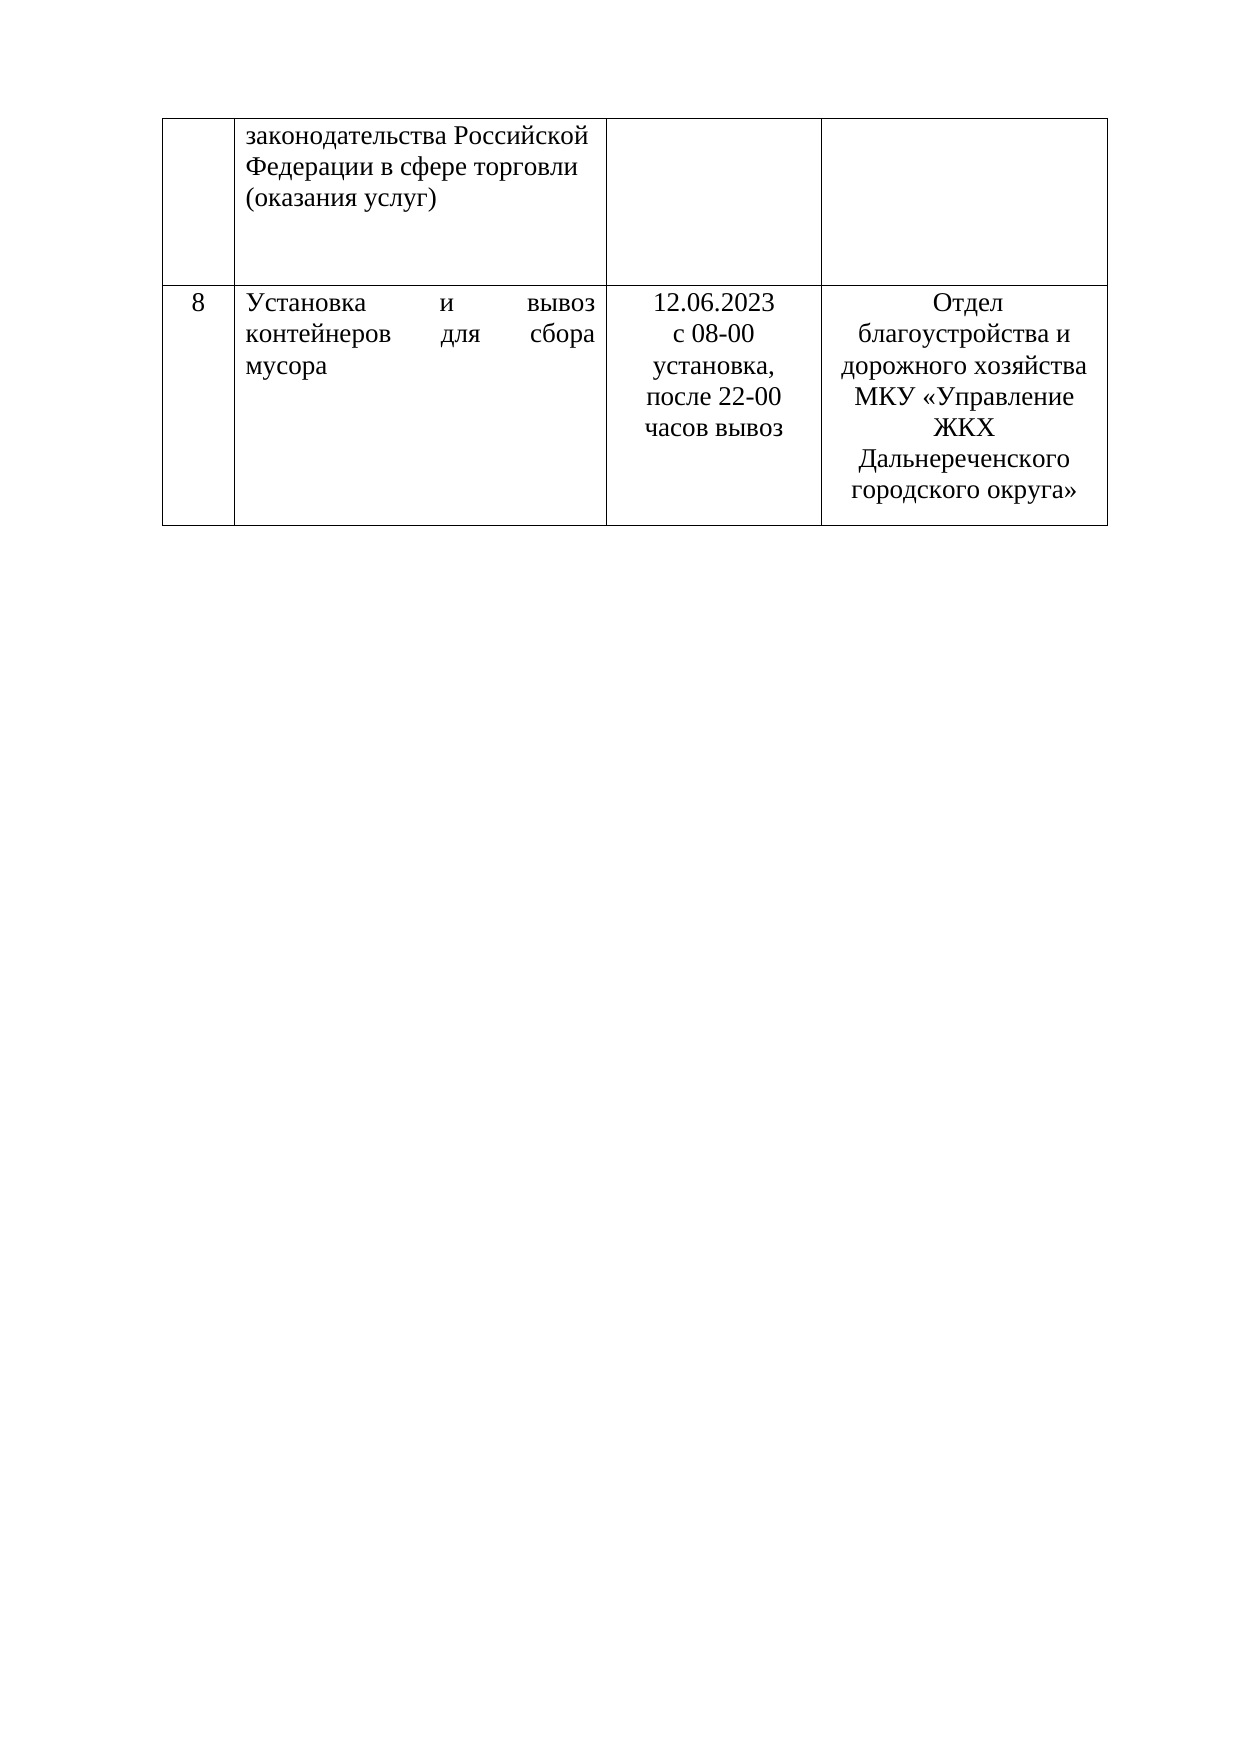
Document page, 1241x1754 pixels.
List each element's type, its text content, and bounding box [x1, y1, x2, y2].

table_cell Установка и вывоз контейнеров для сбора мусора [235, 286, 606, 525]
table_cell 8 [163, 286, 234, 525]
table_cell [235, 119, 606, 285]
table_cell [822, 119, 1107, 285]
table_cell Отдел благоустройства и дорожного хозяйства МКУ «Управление ЖКХ Дальнереченского городского округа» [822, 286, 1107, 525]
table_cell 7 [163, 119, 234, 285]
table_cell 12.06.2023 с 08-00 установка, после 22-00 часов вывоз [607, 286, 821, 525]
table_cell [607, 119, 821, 285]
